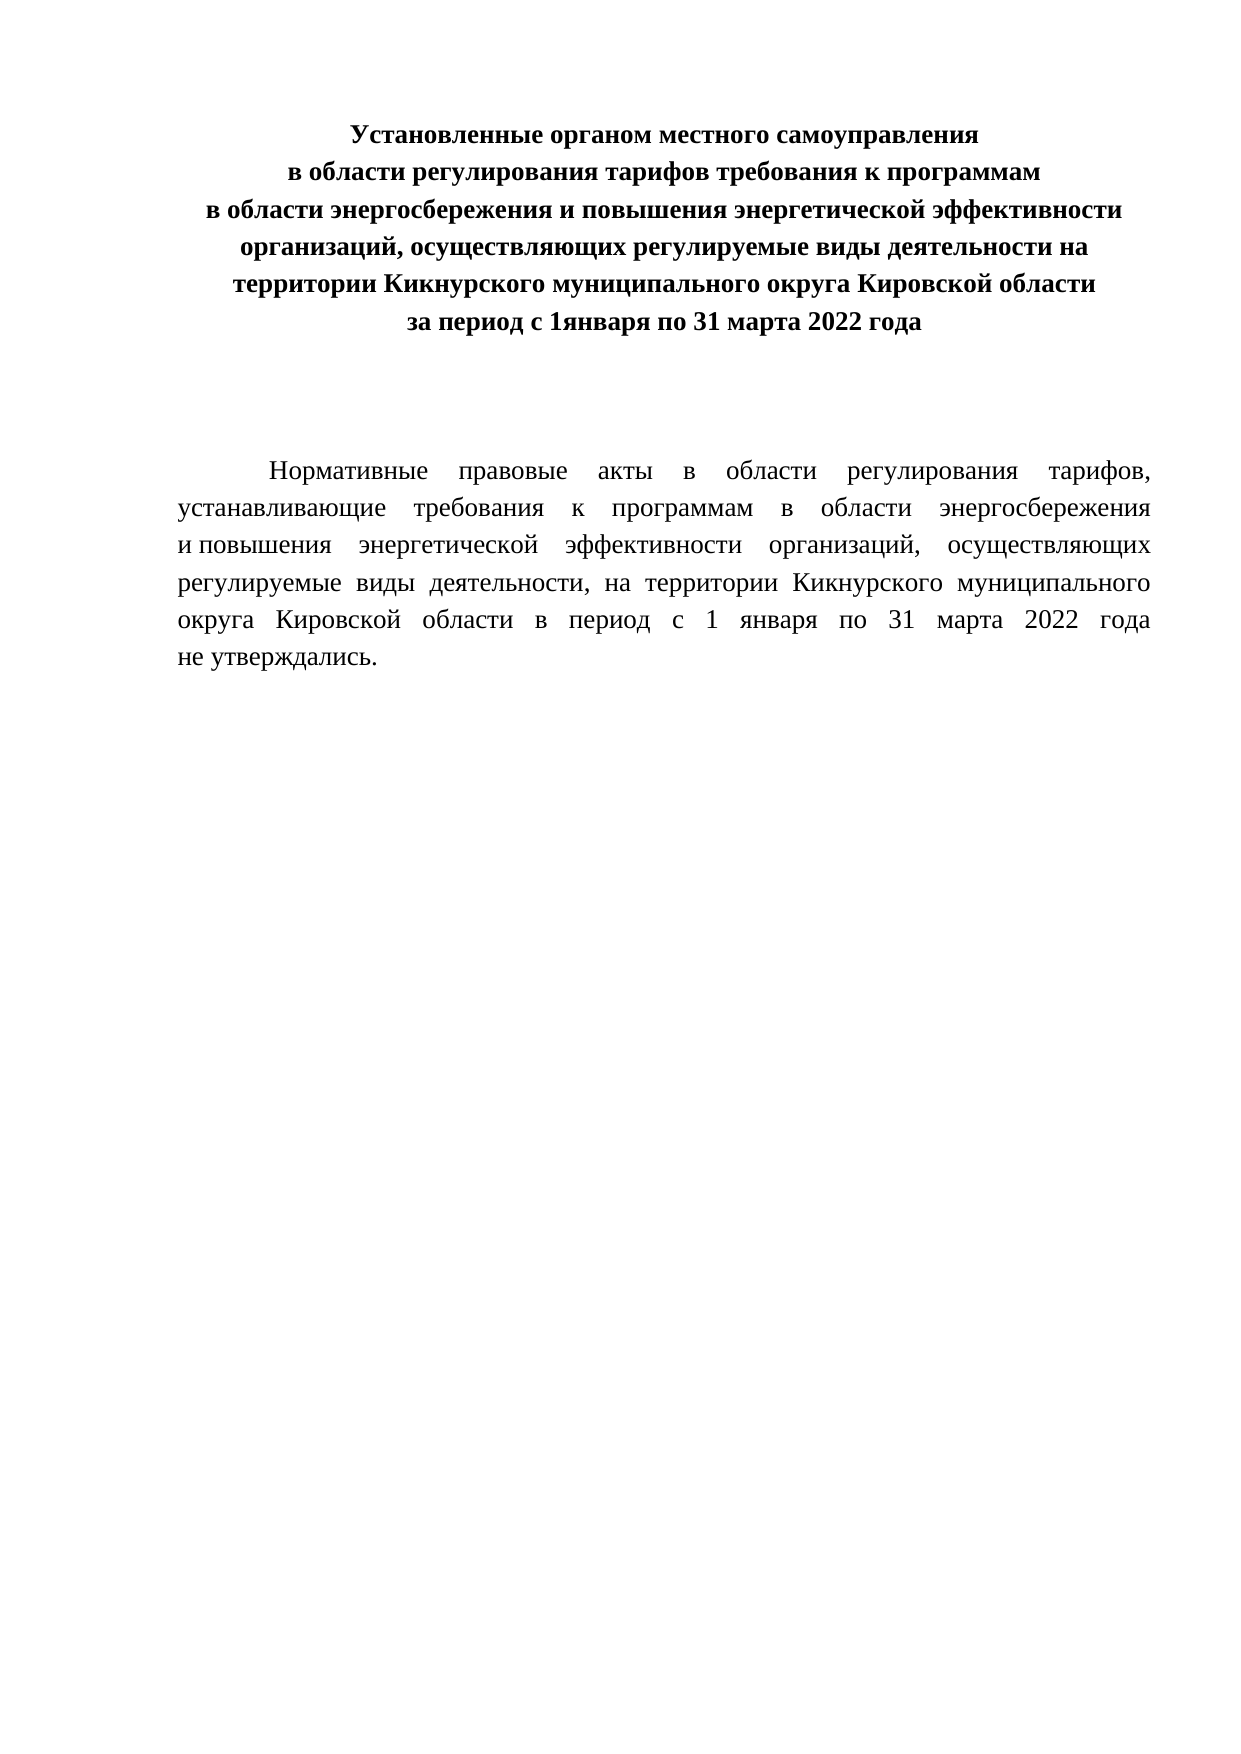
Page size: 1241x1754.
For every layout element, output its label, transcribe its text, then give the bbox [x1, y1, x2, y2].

text за период с 1января по 31 марта 2022 года [177, 304, 1152, 336]
text Нормативные правовые акты в области регулирования тарифов, устанавливающие требования к программам в области энергосбережения и повышения энергетической эффективности организаций, осуществляющих регулируемые виды деятельности, на территории Кикнурского муниципального округа Кировской области в период с 1 января по 31 марта 2022 года не утверждались. [177, 454, 1152, 671]
text Установленные органом местного самоуправления в области регулирования тарифов требования к программам в области энергосбережения и повышения энергетической эффективности организаций, осуществляющих регулируемые виды деятельности на территории Кикнурского муниципального округа Кировской области [177, 118, 1152, 298]
